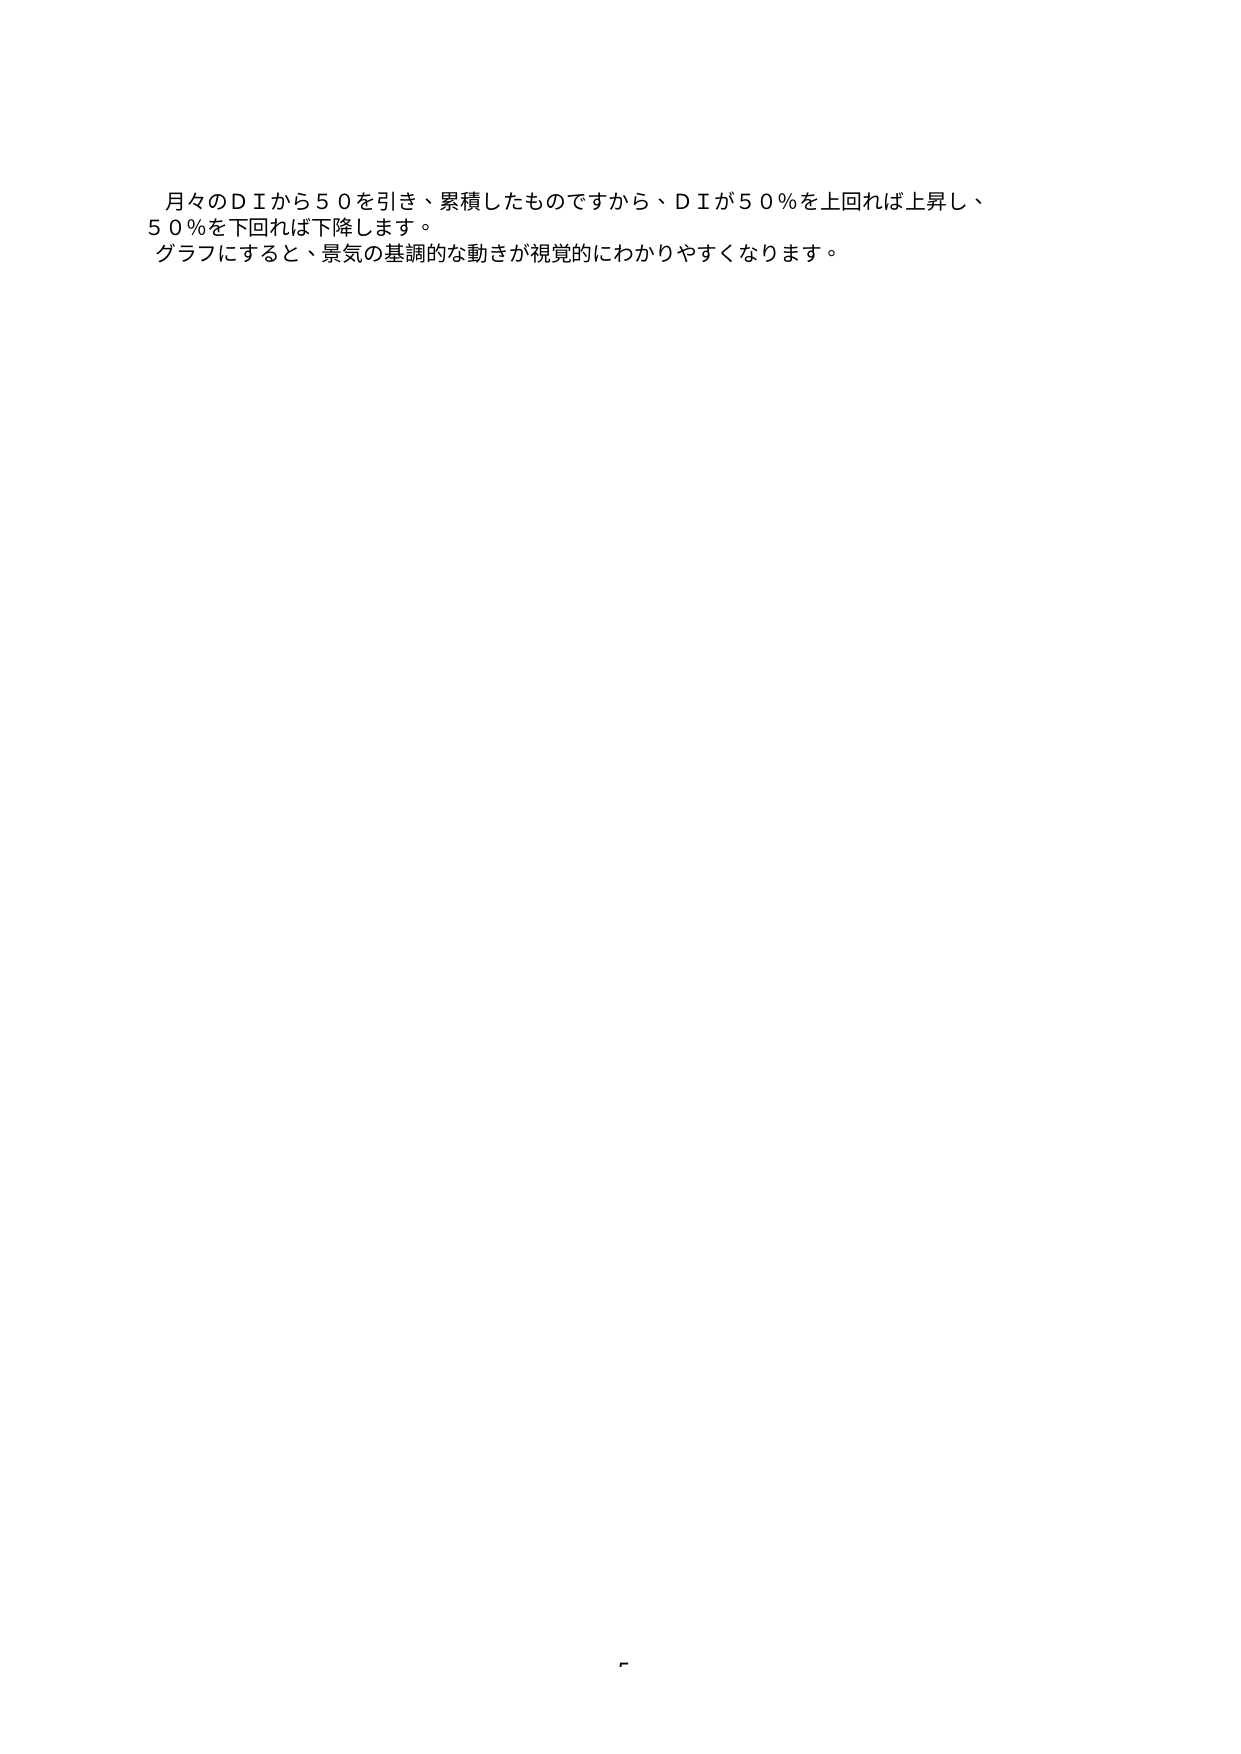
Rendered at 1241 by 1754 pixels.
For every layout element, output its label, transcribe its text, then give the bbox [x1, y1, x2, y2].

text グラフにすると、景気の基調的な動きが視覚的にわかりやすくなります。 [155, 240, 1142, 267]
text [144, 164, 1090, 216]
text ５０％を下回れば下降します。 [144, 216, 1142, 240]
